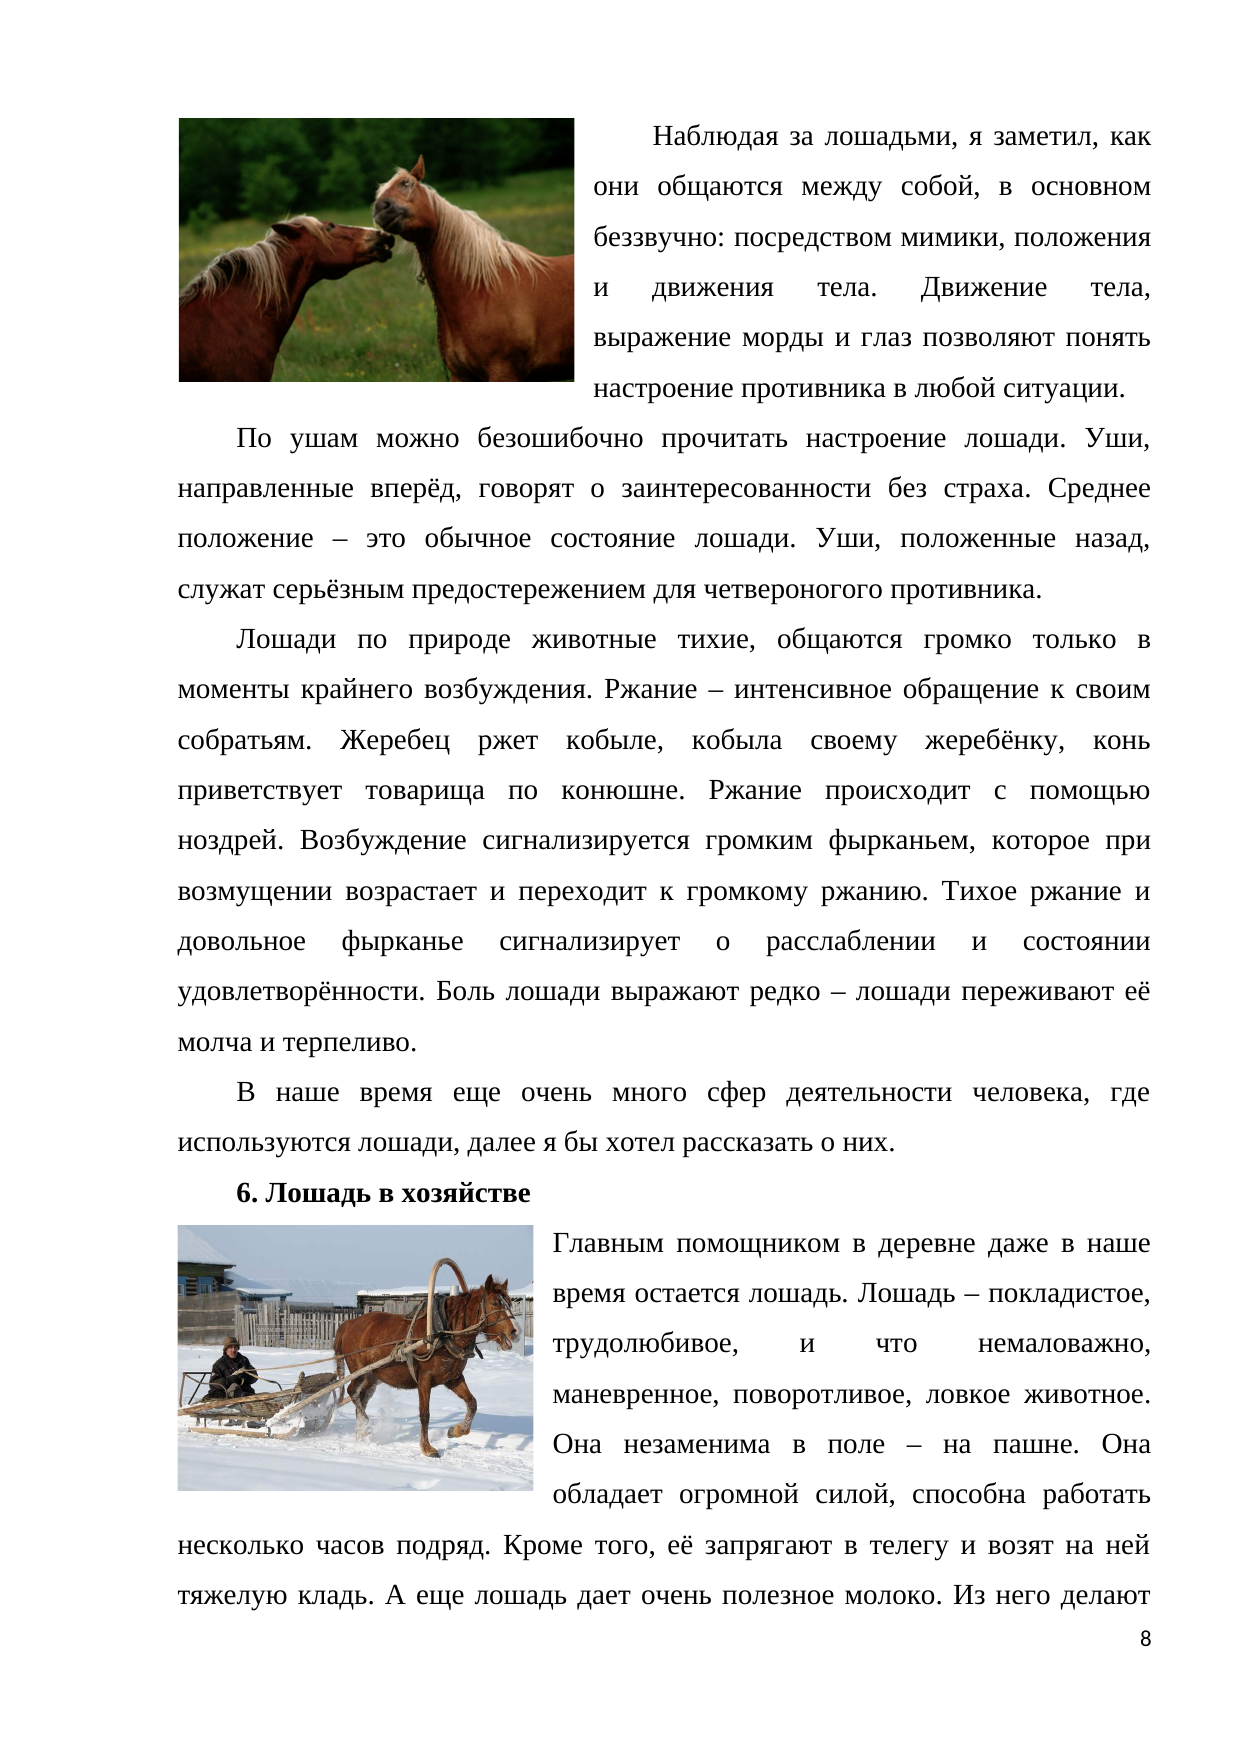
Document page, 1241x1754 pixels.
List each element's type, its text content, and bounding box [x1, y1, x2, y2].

list 6. Лошадь в хозяйстве [177, 1175, 1152, 1208]
list В наше время еще очень много сфер деятельности человека, где используются лошади, далее я бы хотел рассказать о них. [177, 1074, 1152, 1158]
list По ушам можно безошибочно прочитать настроение лошади. Уши, направленные вперёд, говорят о заинтересованности без страха. Среднее положение – это обычное состояние лошади. Уши, положенные назад, служат серьёзным предостережением для четвероногого противника. [177, 420, 1152, 604]
list Лошади по природе животные тихие, общаются громко только в моменты крайнего возбуждения. Ржание – интенсивное обращение к своим собратьям. Жеребец ржет кобыле, кобыла своему жеребёнку, конь приветствует товарища по конюшне. Ржание происходит с помощью ноздрей. Возбуждение сигнализируется громким фырканьем, которое при возмущении возрастает и переходит к громкому ржанию. Тихое ржание и довольное фырканье сигнализирует о расслаблении и состоянии удовлетворённости. Боль лошади выражают редко – лошади переживают её молча и терпеливо. [177, 621, 1152, 1057]
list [177, 1225, 1152, 1611]
picture [177, 118, 574, 381]
picture [177, 1225, 534, 1491]
